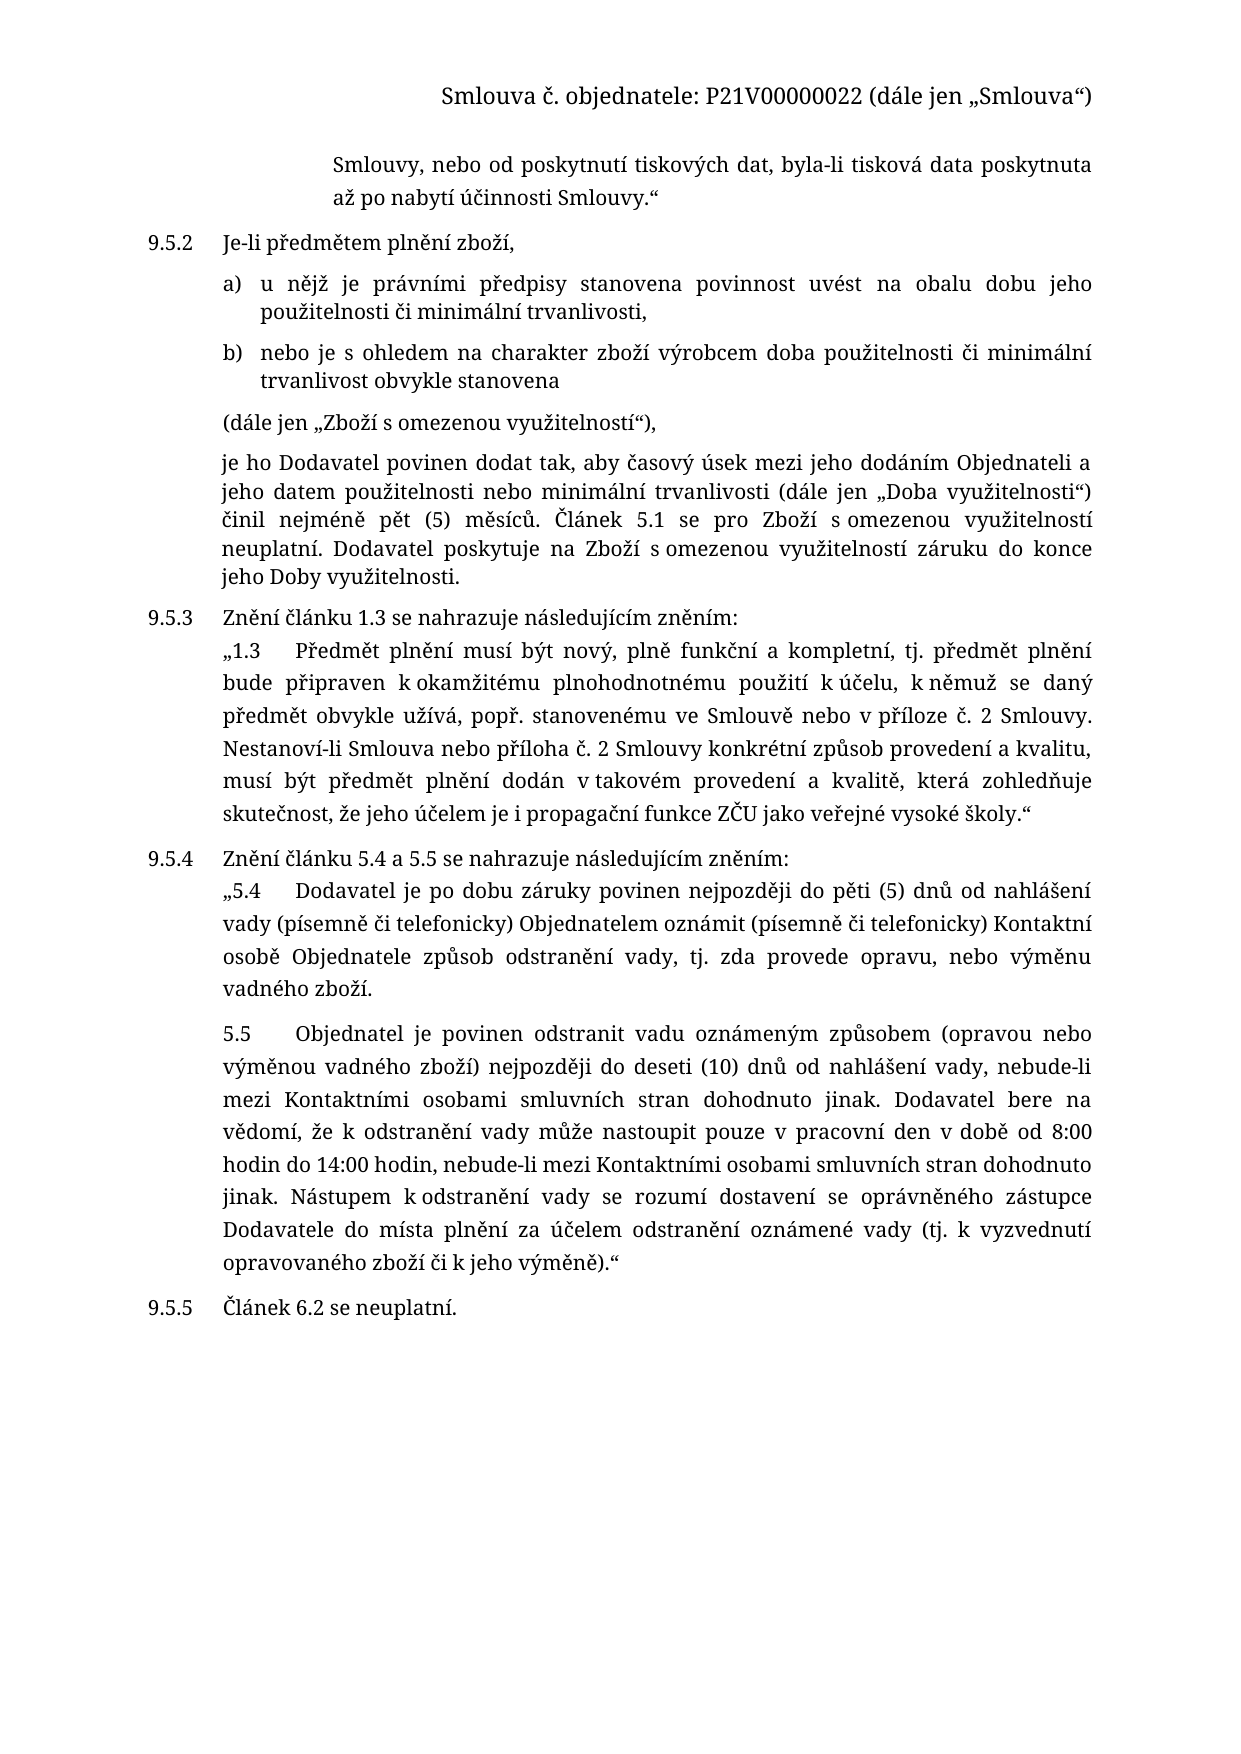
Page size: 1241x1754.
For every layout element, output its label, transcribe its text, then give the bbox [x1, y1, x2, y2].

list Článek 6.2 se neuplatní. [148, 1293, 1093, 1321]
list Znění článku 1.3 se nahrazuje následujícím zněním: [148, 603, 1093, 632]
text (dále jen „Zboží s omezenou využitelností“), [223, 408, 1093, 436]
list nebo je s ohledem na charakter zboží výrobcem doba použitelnosti či minimální trvanlivost obvykle stanovena [223, 338, 1093, 395]
list „5.4 Dodavatel je po dobu záruky povinen nejpozději do pěti (5) dnů od nahlášení vady (písemně či telefonicky) Objednatelem oznámit (písemně či telefonicky) Kontaktní osobě Objednatele způsob odstranění vady, tj. zda provede opravu, nebo výměnu vadného zboží. [223, 877, 1093, 1003]
list „1.3 Předmět plnění musí být nový, plně funkční a kompletní, tj. předmět plnění bude připraven k okamžitému plnohodnotnému použití k účelu, k němuž se daný předmět obvykle užívá, popř. stanovenému ve Smlouvě nebo v příloze č. 2 Smlouvy. Nestanoví-li Smlouva nebo příloha č. 2 Smlouvy konkrétní způsob provedení a kvalitu, musí být předmět plnění dodán v takovém provedení a kvalitě, která zohledňuje skutečnost, že jeho účelem je i propagační funkce ZČU jako veřejné vysoké školy.“ [223, 636, 1093, 827]
list Znění článku 5.4 a 5.5 se nahrazuje následujícím zněním: [148, 844, 1093, 872]
text je ho Dodavatel povinen dodat tak, aby časový úsek mezi jeho dodáním Objednateli a jeho datem použitelnosti nebo minimální trvanlivosti (dále jen „Doba využitelnosti“) činil nejméně pět (5) měsíců. Článek 5.1 se pro Zboží s omezenou využitelností neuplatní. Dodavatel poskytuje na Zboží s omezenou využitelností záruku do konce jeho Doby využitelnosti. [221, 448, 1093, 591]
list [295, 150, 1093, 211]
list u nějž je právními předpisy stanovena povinnost uvést na obalu dobu jeho použitelnosti či minimální trvanlivosti, [223, 269, 1093, 326]
list Je-li předmětem plnění zboží, [148, 228, 1093, 256]
list 5.5 Objednatel je povinen odstranit vadu oznámeným způsobem (opravou nebo výměnou vadného zboží) nejpozději do deseti (10) dnů od nahlášení vady, nebude-li mezi Kontaktními osobami smluvních stran dohodnuto jinak. Dodavatel bere na vědomí, že k odstranění vady může nastoupit pouze v pracovní den v době od 8:00 hodin do 14:00 hodin, nebude-li mezi Kontaktními osobami smluvních stran dohodnuto jinak. Nástupem k odstranění vady se rozumí dostavení se oprávněného zástupce Dodavatele do místa plnění za účelem odstranění oznámené vady (tj. k vyzvednutí opravovaného zboží či k jeho výměně).“ [223, 1019, 1093, 1276]
